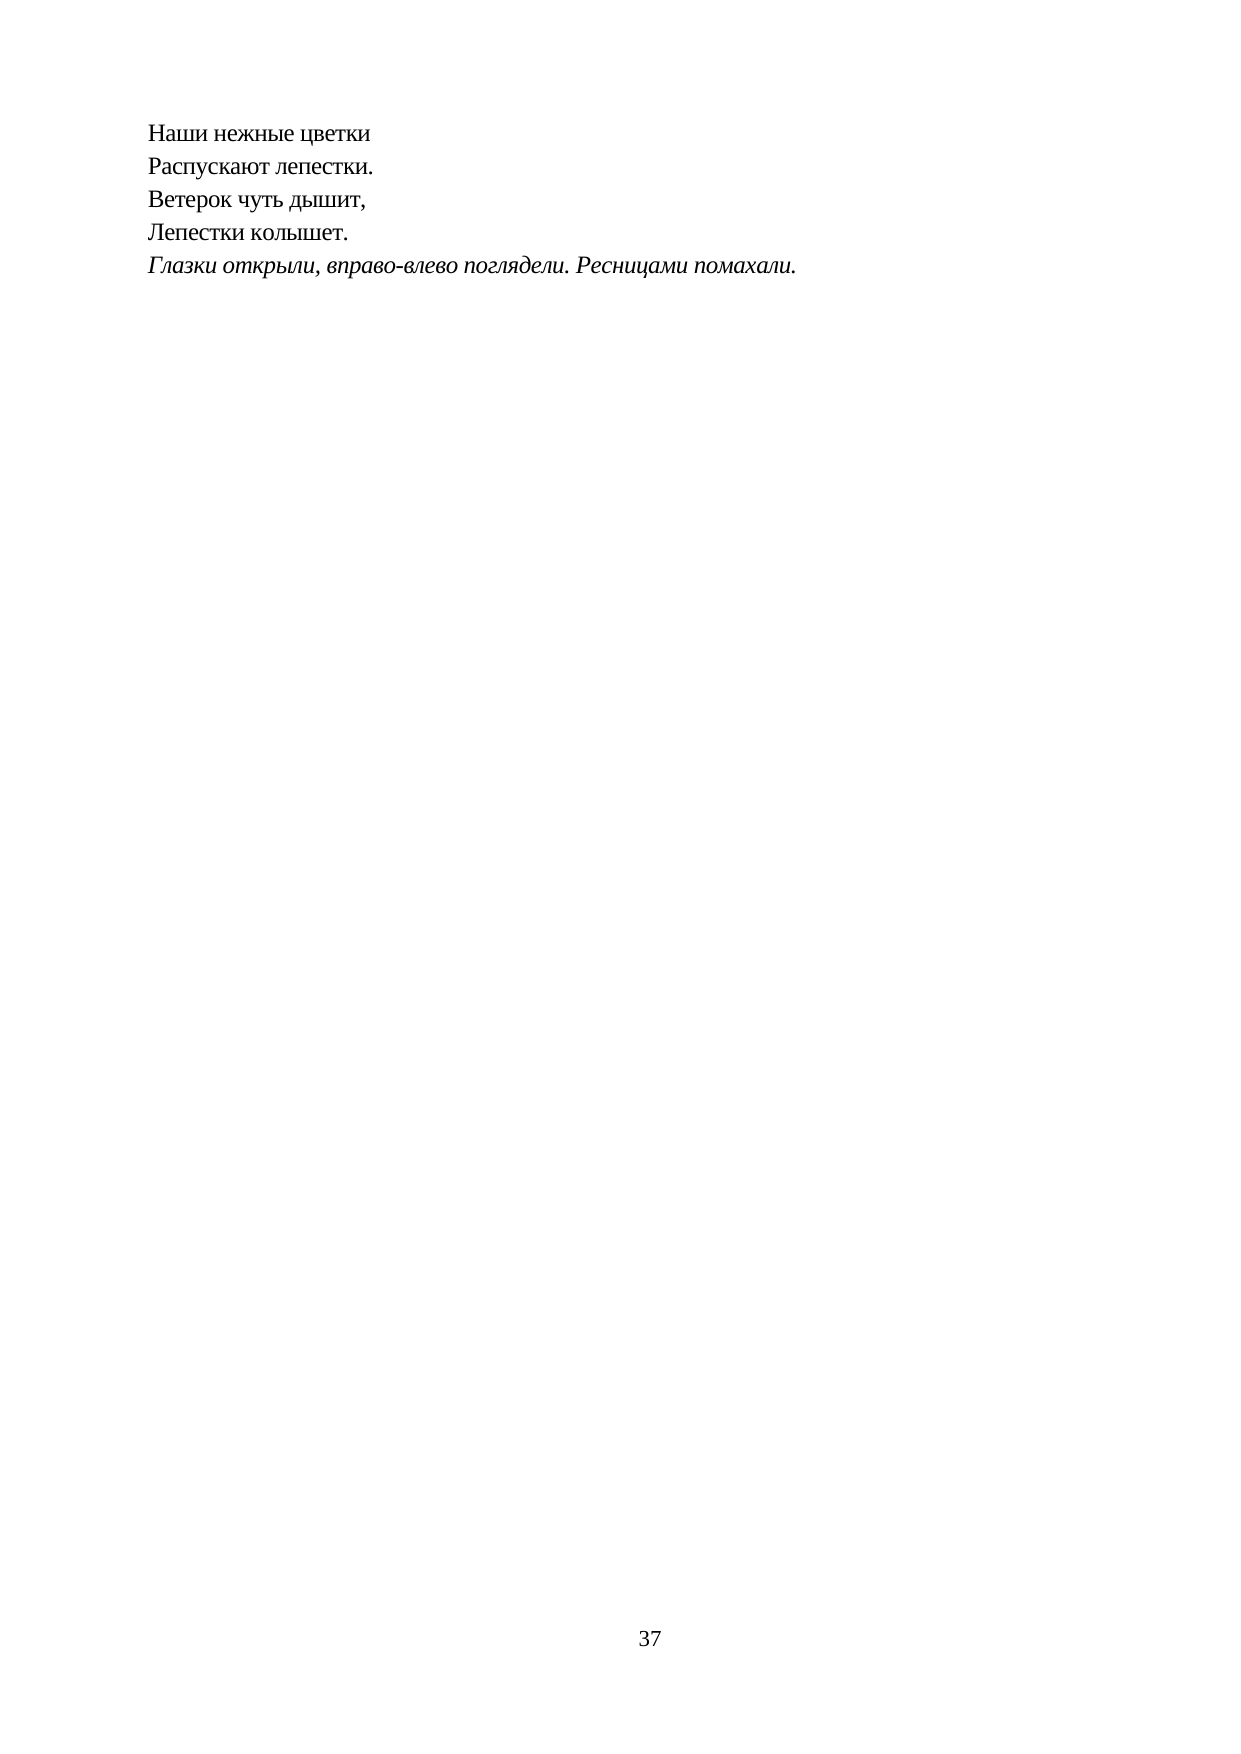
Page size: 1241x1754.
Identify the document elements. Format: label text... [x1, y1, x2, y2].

text Ветерок чуть дышит, [148, 184, 1152, 213]
text Глазки открыли, вправо-влево поглядели. Ресницами помахали. [148, 250, 1152, 279]
text Распускают лепестки. [148, 151, 1152, 180]
text Лепестки колышет. [148, 217, 1152, 246]
text Наши нежные цветки [148, 118, 1152, 147]
